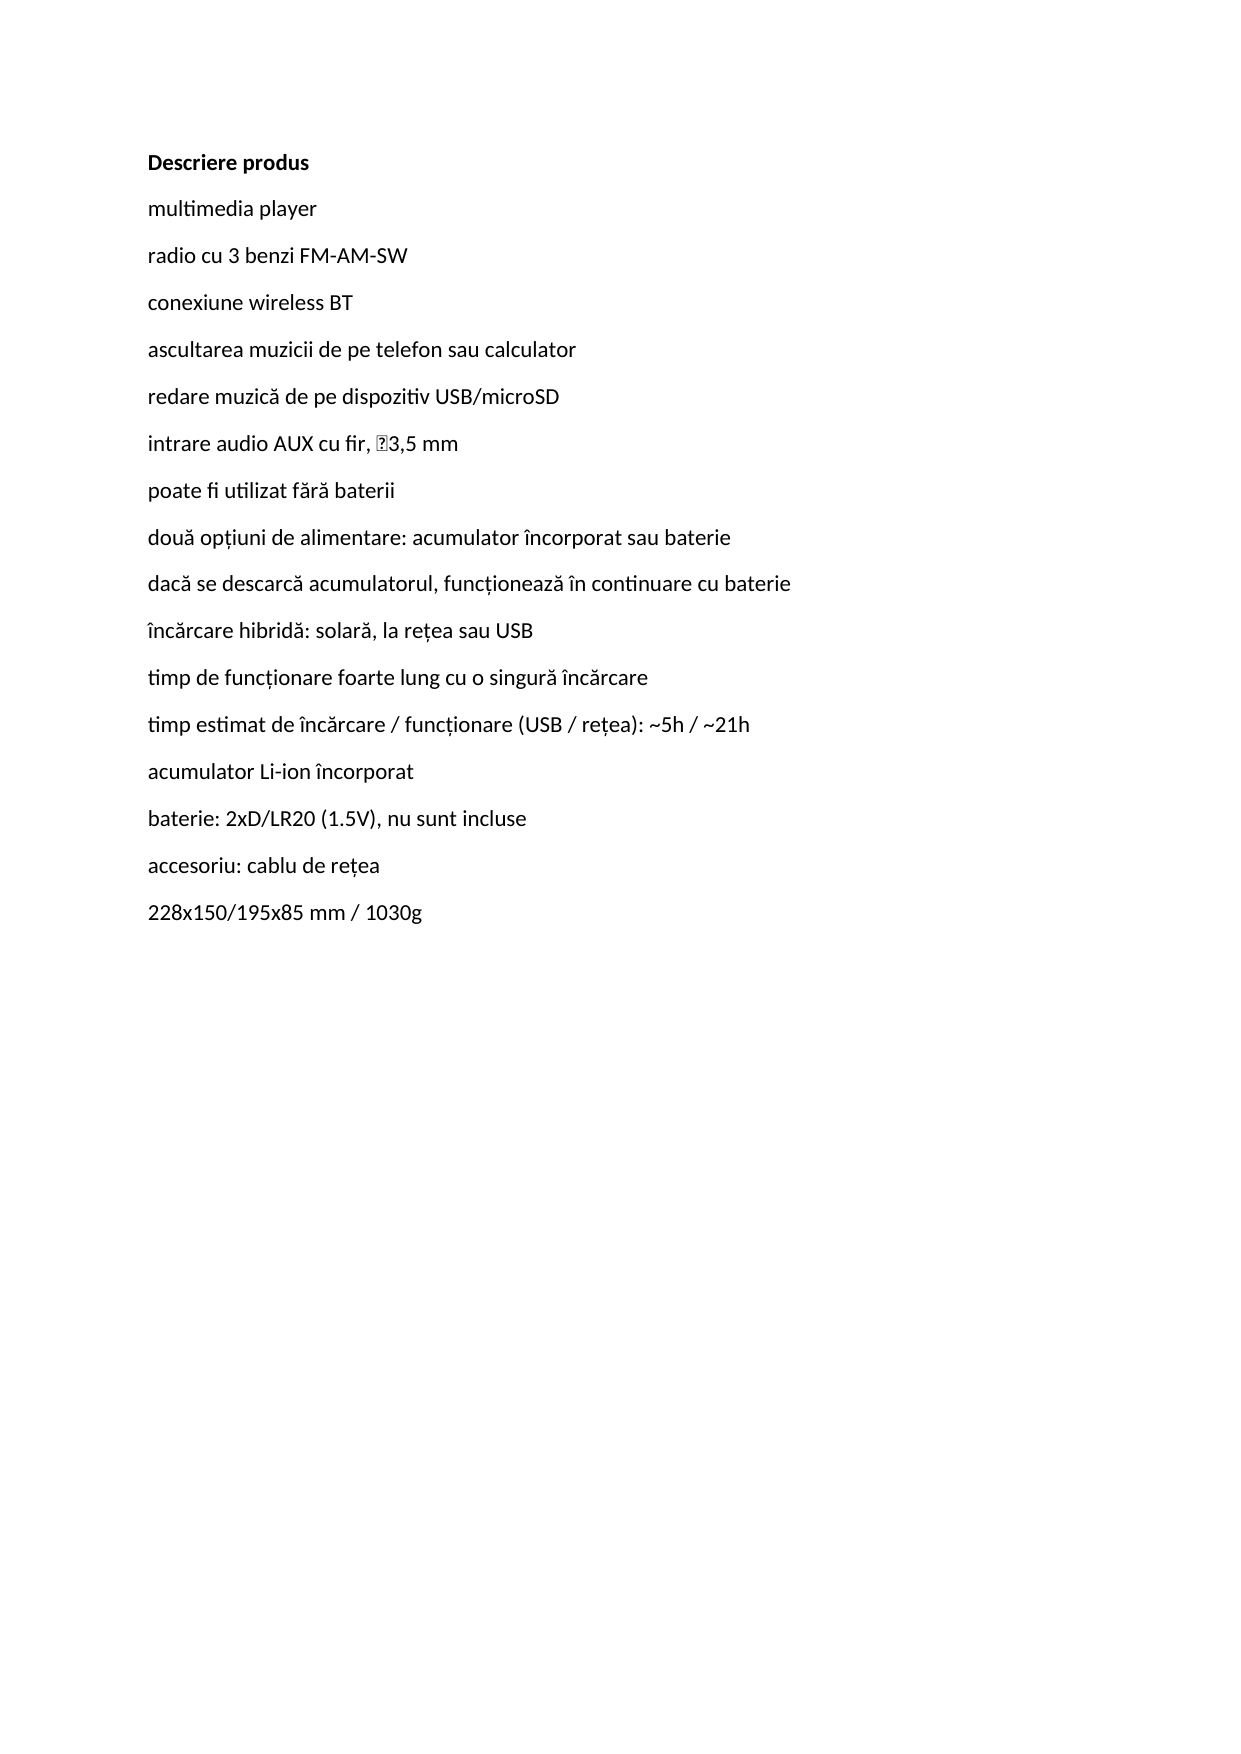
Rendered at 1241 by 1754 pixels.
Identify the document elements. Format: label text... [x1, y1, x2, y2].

text timp estimat de încărcare / funcționare (USB / rețea): ~5h / ~21h [148, 710, 1093, 738]
text încărcare hibridă: solară, la rețea sau USB [148, 616, 1093, 644]
text acumulator Li-ion încorporat [148, 757, 1093, 785]
text intrare audio AUX cu fir, 3,5 mm [148, 429, 1093, 457]
text ascultarea muzicii de pe telefon sau calculator [148, 335, 1093, 363]
text Descriere produs [148, 148, 1093, 176]
text accesoriu: cablu de rețea [148, 851, 1093, 879]
text radio cu 3 benzi FM-AM-SW [148, 241, 1093, 269]
text două opțiuni de alimentare: acumulator încorporat sau baterie [148, 523, 1093, 551]
text timp de funcționare foarte lung cu o singură încărcare [148, 663, 1093, 691]
text redare muzică de pe dispozitiv USB/microSD [148, 382, 1093, 410]
text conexiune wireless BT [148, 288, 1093, 316]
text poate fi utilizat fără baterii [148, 476, 1093, 504]
text multimedia player [148, 194, 1093, 222]
text baterie: 2xD/LR20 (1.5V), nu sunt incluse [148, 804, 1093, 832]
text dacă se descarcă acumulatorul, funcționează în continuare cu baterie [148, 569, 1093, 597]
text 228x150/195x85 mm / 1030g [148, 898, 1093, 926]
